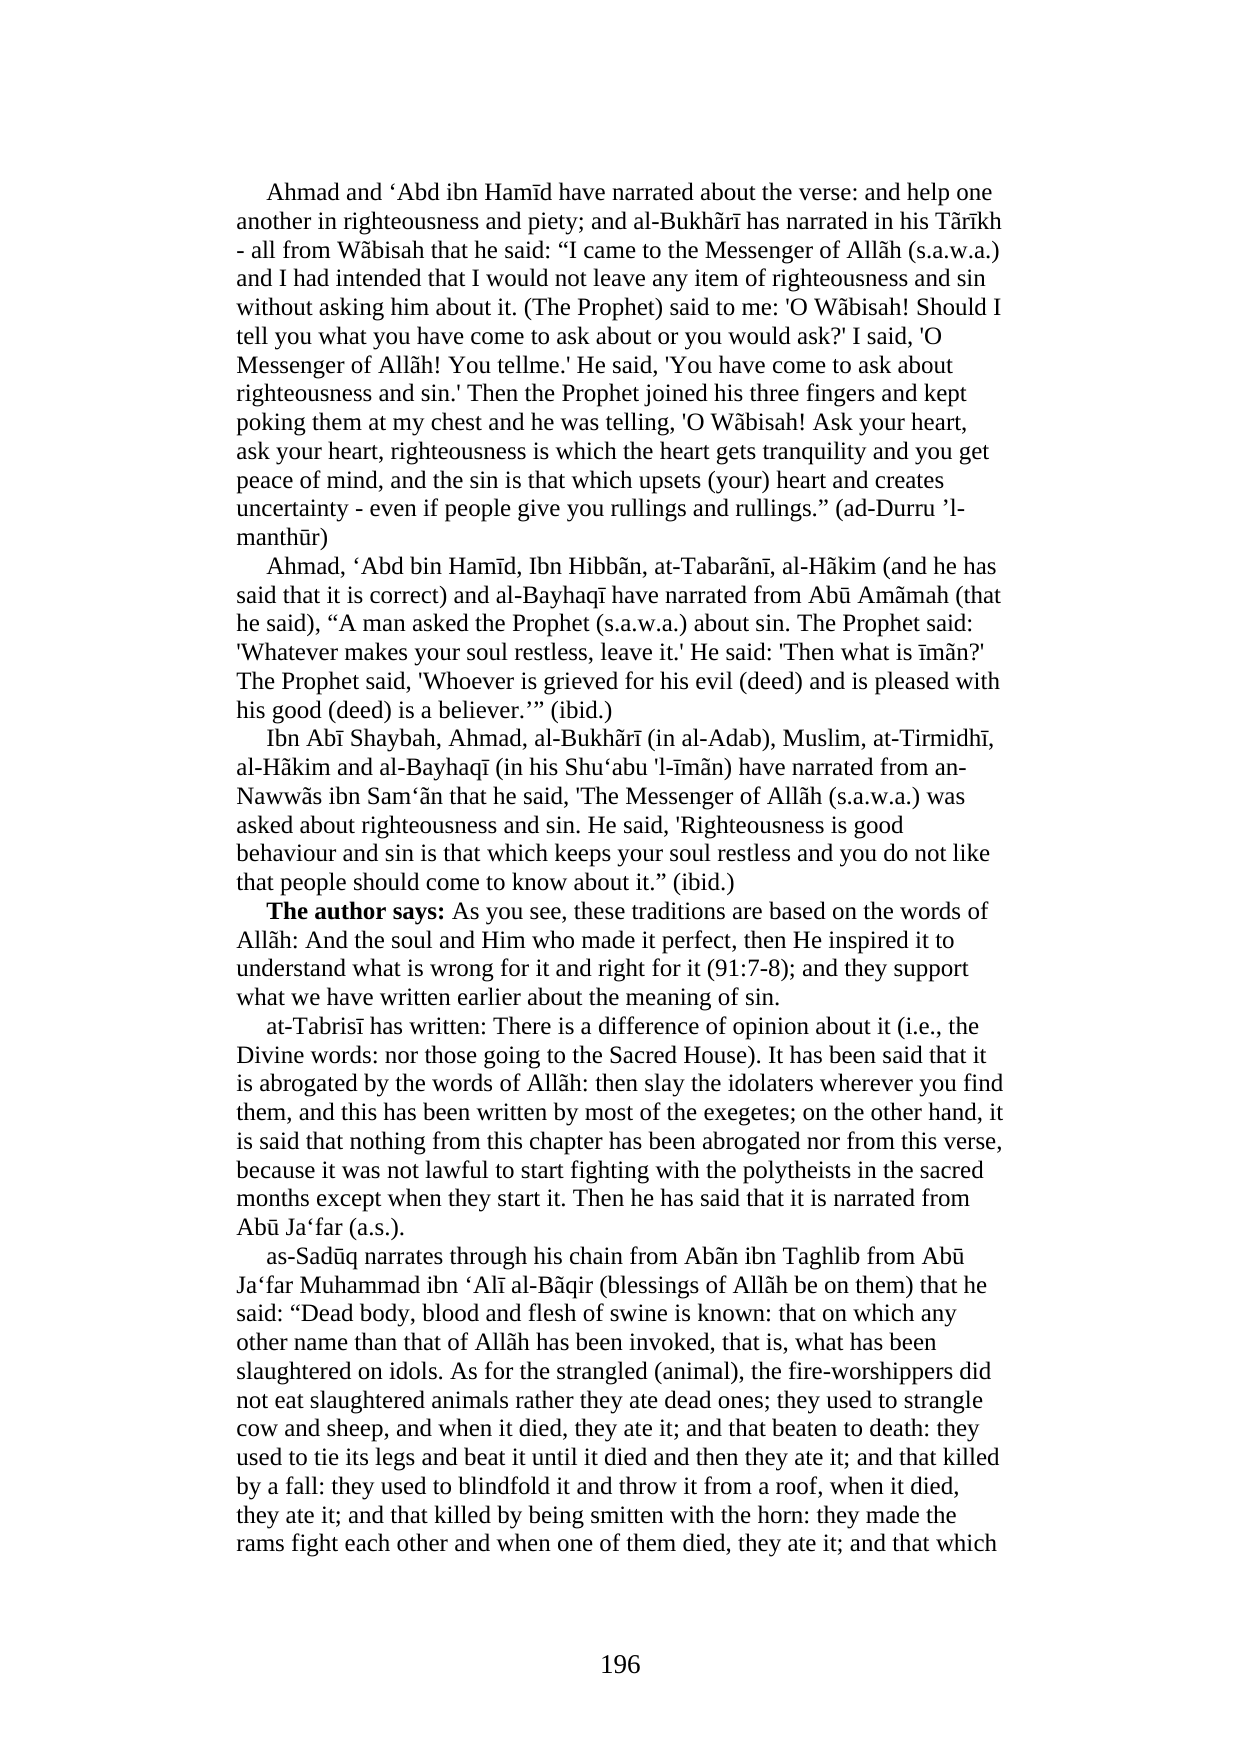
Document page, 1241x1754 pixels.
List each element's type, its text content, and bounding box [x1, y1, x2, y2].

text The author says: As you see, these traditions are based on the words of Allãh: And the soul and Him who made it perfect, then He inspired it to understand what is wrong for it and right for it (91:7-8); and they support what we have written earlier about the meaning of sin. [236, 896, 1004, 1011]
text Ahmad and ‘Abd ibn Hamīd have narrated about the verse: and help one another in righteousness and piety; and al-Bukhãrī has narrated in his Tãrīkh - all from Wãbisah that he said: “I came to the Messenger of Allãh (s.a.w.a.) and I had intended that I would not leave any item of righteousness and sin without asking him about it. (The Prophet) said to me: 'O Wãbisah! Should I tell you what you have come to ask about or you would ask?' I said, 'O Messenger of Allãh! You tellme.' He said, 'You have come to ask about righteousness and sin.' Then the Prophet joined his three fingers and kept poking them at my chest and he was telling, 'O Wãbisah! Ask your heart, ask your heart, righteousness is which the heart gets tranquility and you get peace of mind, and the sin is that which upsets (your) heart and creates uncertainty - even if people give you rullings and rullings.” (ad-Durru ’l-manthūr) [236, 177, 1004, 551]
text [236, 1241, 1004, 1557]
text Ibn Abī Shaybah, Ahmad, al-Bukhãrī (in al-Adab), Muslim, at-Tirmidhī, al-Hãkim and al-Bayhaqī (in his Shu‘abu 'l-īmãn) have narrated from an-Nawwãs ibn Sam‘ãn that he said, 'The Messenger of Allãh (s.a.w.a.) was asked about righteousness and sin. He said, 'Righteousness is good behaviour and sin is that which keeps your soul restless and you do not like that people should come to know about it.” (ibid.) [236, 723, 1004, 896]
text Ahmad, ‘Abd bin Hamīd, Ibn Hibbãn, at-Tabarãnī, al-Hãkim (and he has said that it is correct) and al-Bayhaqī have narrated from Abū Amãmah (that he said), “A man asked the Prophet (s.a.w.a.) about sin. The Prophet said: 'Whatever makes your soul restless, leave it.' He said: 'Then what is īmãn?' The Prophet said, 'Whoever is grieved for his evil (deed) and is pleased with his good (deed) is a believer.’” (ibid.) [236, 551, 1004, 723]
text at-Tabrisī has written: There is a difference of opinion about it (i.e., the Divine words: nor those going to the Sacred House). It has been said that it is abrogated by the words of Allãh: then slay the idolaters wherever you find them, and this has been written by most of the exegetes; on the other hand, it is said that nothing from this chapter has been abrogated nor from this verse, because it was not lawful to start fighting with the polytheists in the sacred months except when they start it. Then he has said that it is narrated from Abū Ja‘far (a.s.). [236, 1011, 1004, 1241]
